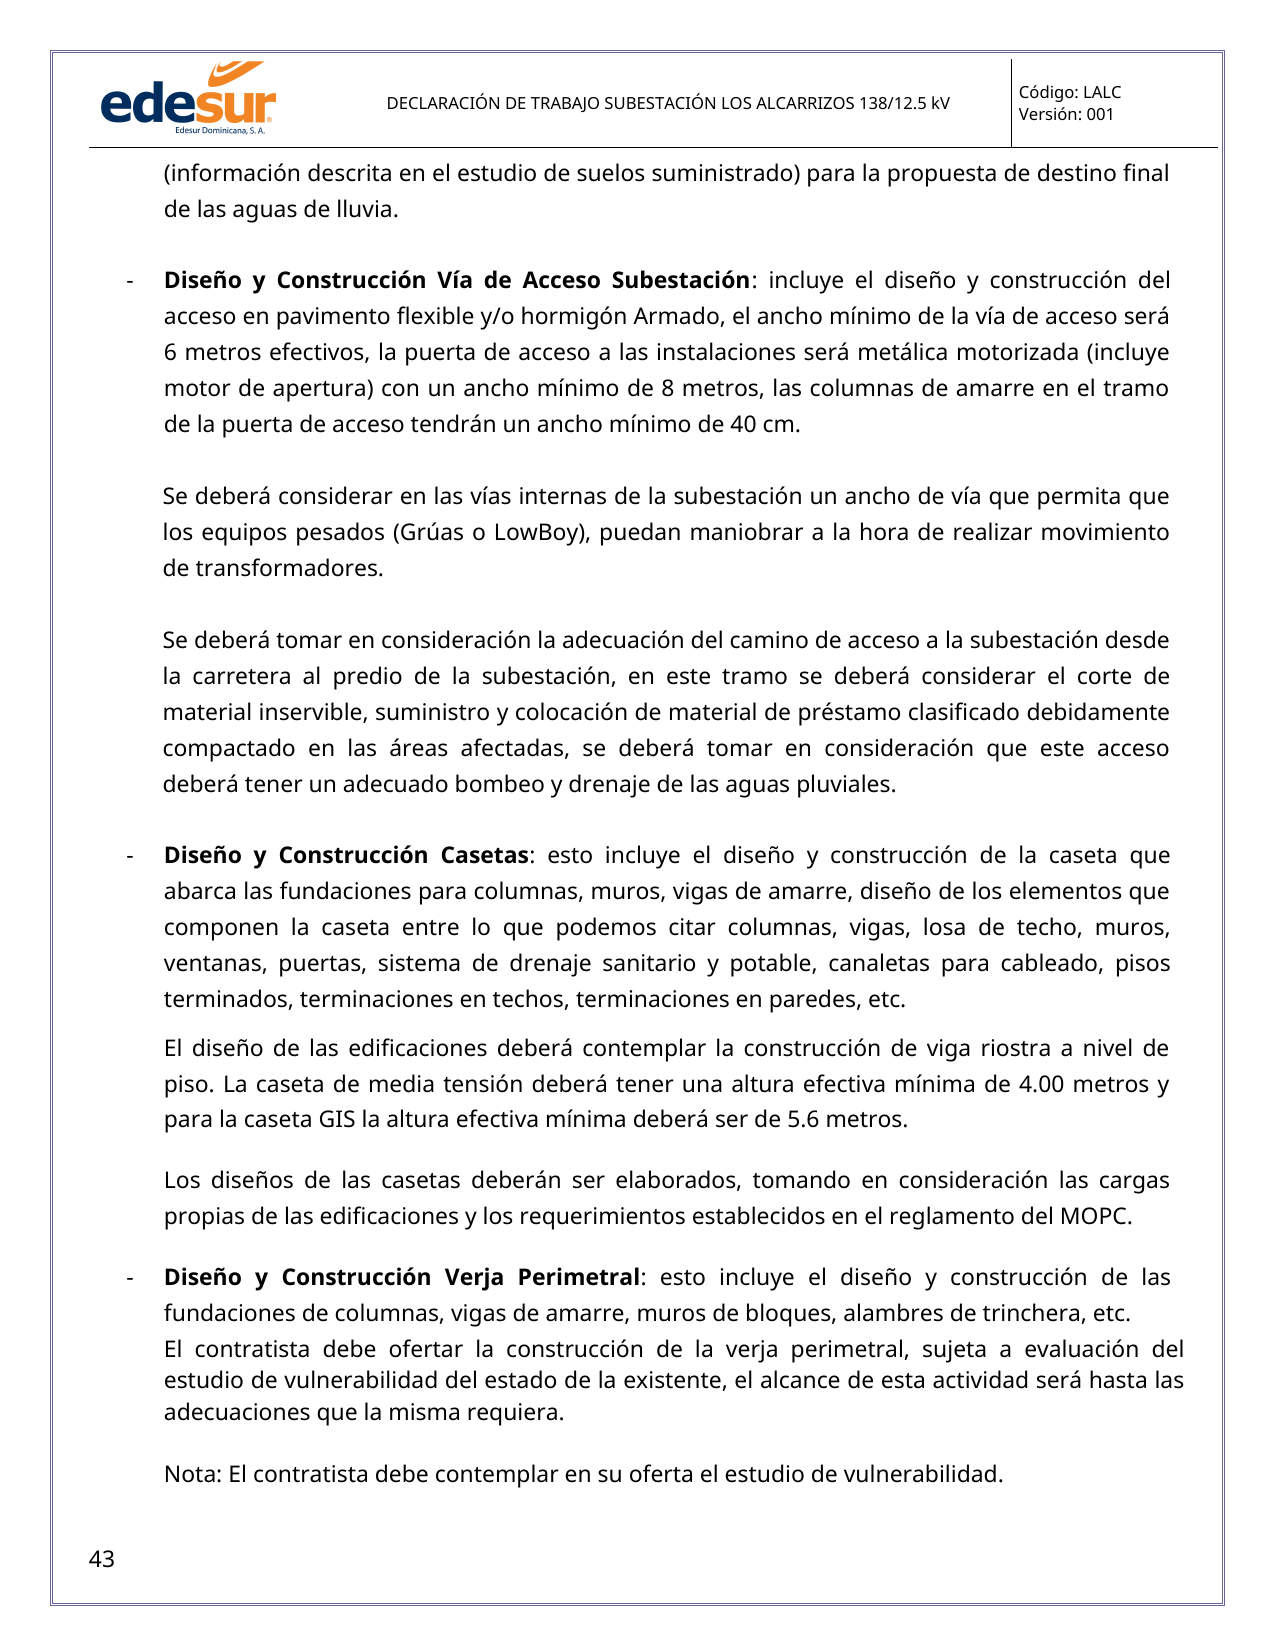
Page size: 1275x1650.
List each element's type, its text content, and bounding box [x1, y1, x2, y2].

list Nota: El contratista debe contemplar en su oferta el estudio de vulnerabilidad. [164, 1458, 1186, 1489]
list Diseño y Construcción Vía de Acceso Subestación: incluye el diseño y construcción del acceso en pavimento flexible y/o hormigón Armado, el ancho mínimo de la vía de acceso será 6 metros efectivos, la puerta de acceso a las instalaciones será metálica motorizada (incluye motor de apertura) con un ancho mínimo de 8 metros, las columnas de amarre en el tramo de la puerta de acceso tendrán un ancho mínimo de 40 cm. [126, 264, 1172, 439]
text Los diseños de las casetas deberán ser elaborados, tomando en consideración las cargas propias de las edificaciones y los requerimientos establecidos en el reglamento del MOPC. [164, 1164, 1172, 1232]
text Se deberá tomar en consideración la adecuación del camino de acceso a la subestación desde la carretera al predio de la subestación, en este tramo se deberá considerar el corte de material inservible, suministro y colocación de material de préstamo clasificado debidamente compactado en las áreas afectadas, se deberá tomar en consideración que este acceso deberá tener un adecuado bombeo y drenaje de las aguas pluviales. [162, 624, 1172, 799]
text Se deberá considerar en las vías internas de la subestación un ancho de vía que permita que los equipos pesados (Grúas o LowBoy), puedan maniobrar a la hora de realizar movimiento de transformadores. [162, 480, 1172, 583]
list Diseño y Construcción Casetas: esto incluye el diseño y construcción de la caseta que abarca las fundaciones para columnas, muros, vigas de amarre, diseño de los elementos que componen la caseta entre lo que podemos citar columnas, vigas, losa de techo, muros, ventanas, puertas, sistema de drenaje sanitario y potable, canaletas para cableado, pisos terminados, terminaciones en techos, terminaciones en paredes, etc. [126, 839, 1172, 1014]
list El contratista debe ofertar la construcción de la verja perimetral, sujeta a evaluación del estudio de vulnerabilidad del estado de la existente, el alcance de esta actividad será hasta las adecuaciones que la misma requiera. [164, 1333, 1186, 1427]
list Diseño y Construcción Verja Perimetral: esto incluye el diseño y construcción de las fundaciones de columnas, vigas de amarre, muros de bloques, alambres de trinchera, etc. [126, 1261, 1172, 1328]
picture [98, 59, 277, 138]
text El diseño de las edificaciones deberá contemplar la construcción de viga riostra a nivel de piso. La caseta de media tensión deberá tener una altura efectiva mínima de 4.00 metros y para la caseta GIS la altura efectiva mínima deberá ser de 5.6 metros. [164, 1032, 1172, 1135]
